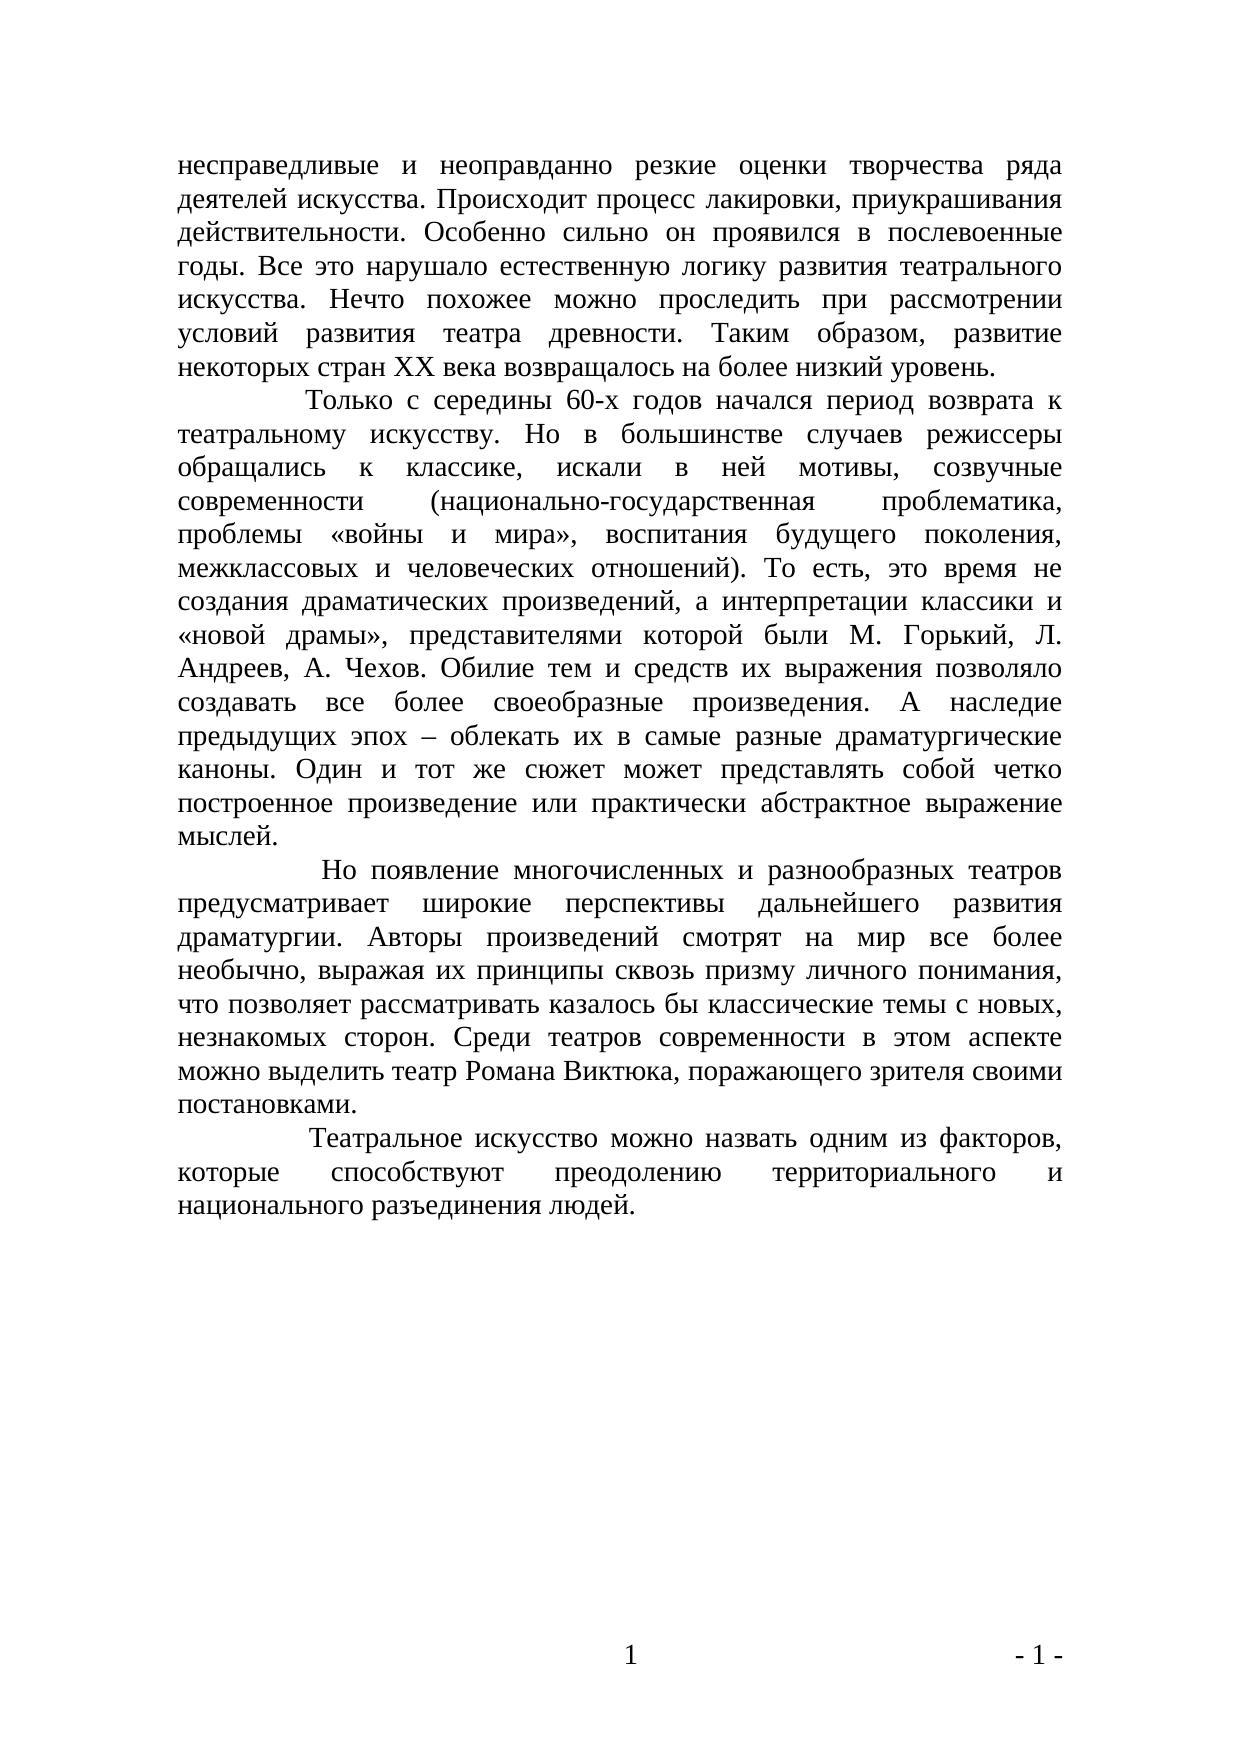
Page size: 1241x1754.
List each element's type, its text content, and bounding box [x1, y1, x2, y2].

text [177, 148, 1063, 382]
text Но появление многочисленных и разнообразных театров предусматривает широкие перспективы дальнейшего развития драматургии. Авторы произведений смотрят на мир все более необычно, выражая их принципы сквозь призму личного понимания, что позволяет рассматривать казалось бы классические темы с новых, незнакомых сторон. Среди театров современности в этом аспекте можно выделить театр Романа Виктюка, поражающего зрителя своими постановками. [177, 852, 1063, 1120]
text Только с середины 60-х годов начался период возврата к театральному искусству. Но в большинстве случаев режиссеры обращались к классике, искали в ней мотивы, созвучные современности (национально-государственная проблематика, проблемы «войны и мира», воспитания будущего поколения, межклассовых и человеческих отношений). То есть, это время не создания драматических произведений, а интерпретации классики и «новой драмы», представителями которой были М. Горький, Л. Андреев, А. Чехов. Обилие тем и средств их выражения позволяло создавать все более своеобразные произведения. А наследие предыдущих эпох – облекать их в самые разные драматургические каноны. Один и тот же сюжет может представлять собой четко построенное произведение или практически абстрактное выражение мыслей. [177, 382, 1063, 852]
text Театральное искусство можно назвать одним из факторов, которые способствуют преодолению территориального и национального разъединения людей. [177, 1120, 1063, 1221]
